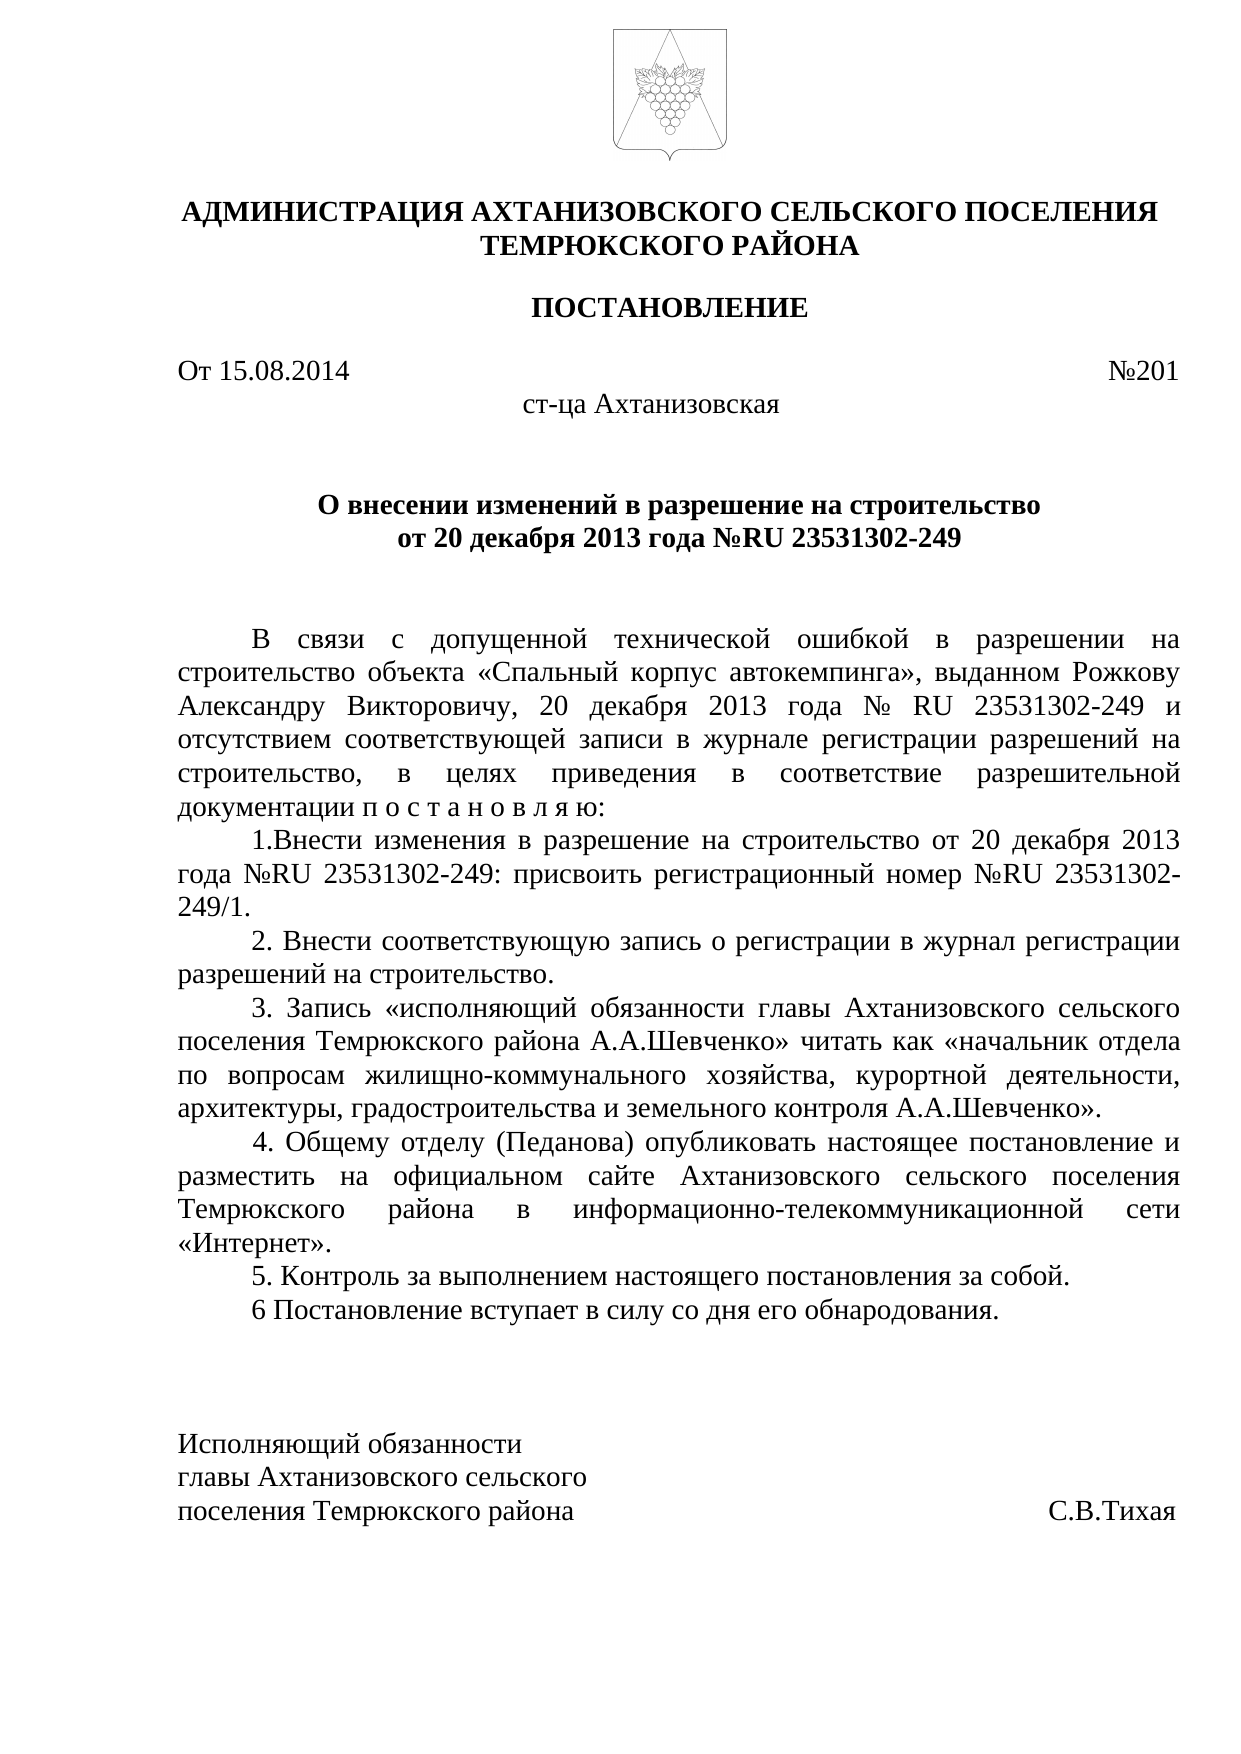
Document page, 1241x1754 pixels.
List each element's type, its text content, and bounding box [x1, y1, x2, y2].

text поселения Темрюкского района С.В.Тихая [177, 1493, 1181, 1527]
text 3. Запись «исполняющий обязанности главы Ахтанизовского сельского поселения Темрюкского района А.А.Шевченко» читать как «начальник отдела по вопросам жилищно-коммунального хозяйства, курортной деятельности, архитектуры, градостроительства и земельного контроля А.А.Шевченко». [177, 990, 1181, 1124]
text АДМИНИСТРАЦИЯ АХТАНИЗОВСКОГО СЕЛЬСКОГО ПОСЕЛЕНИЯ ТЕМРЮКСКОГО РАЙОНА [158, 194, 1181, 262]
text 5. Контроль за выполнением настоящего постановления за собой. [177, 1258, 1181, 1292]
text 4. Общему отделу (Педанова) опубликовать настоящее постановление и разместить на официальном сайте Ахтанизовского сельского поселения Темрюкского района в информационно-телекоммуникационной сети «Интернет». [177, 1124, 1181, 1258]
text О внесении изменений в разрешение на строительство [177, 487, 1181, 520]
text Исполняющий обязанности [177, 1426, 1181, 1459]
text ПОСТАНОВЛЕНИЕ [158, 290, 1181, 324]
text В связи с допущенной технической ошибкой в разрешении на строительство объекта «Спальный корпус автокемпинга», выданном Рожкову Александру Викторовичу, 20 декабря 2013 года № RU 23531302-249 и отсутствием соответствующей записи в журнале регистрации разрешений на строительство, в целях приведения в соответствие разрешительной документации п о с т а н о в л я ю: [177, 621, 1181, 822]
text От 15.08.2014 №201 [177, 353, 1181, 386]
text 6 Постановление вступает в силу со дня его обнародования. [177, 1292, 1181, 1325]
picture [613, 29, 727, 161]
text 2. Внести соответствующую запись о регистрации в журнал регистрации разрешений на строительство. [177, 923, 1181, 990]
text от 20 декабря 2013 года №RU 23531302-249 [177, 520, 1181, 554]
text главы Ахтанизовского сельского [177, 1459, 1181, 1493]
text ст-ца Ахтанизовская [121, 386, 1181, 420]
text 1.Внести изменения в разрешение на строительство от 20 декабря 2013 года №RU 23531302-249: присвоить регистрационный номер №RU 23531302-249/1. [177, 822, 1181, 923]
